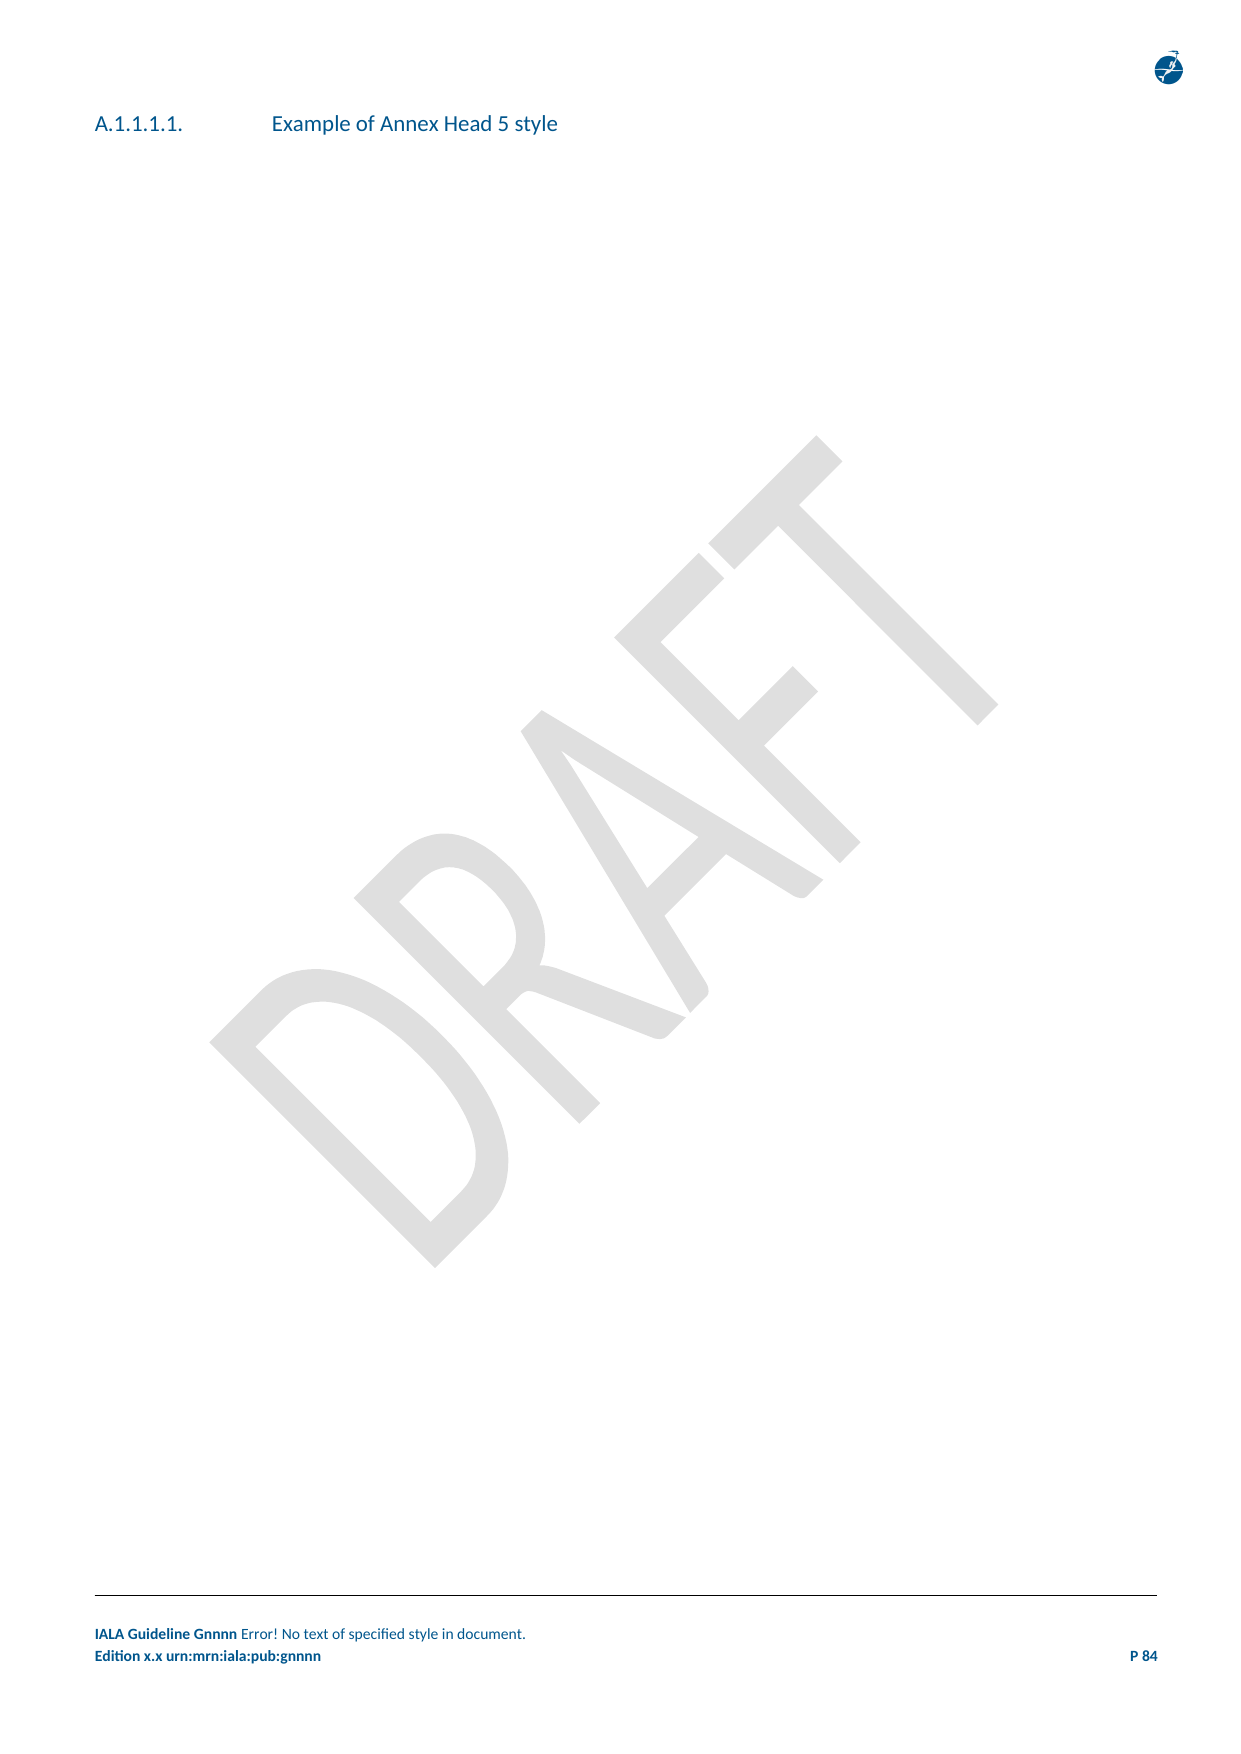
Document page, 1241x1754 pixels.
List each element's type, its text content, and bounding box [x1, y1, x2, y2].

picture [1123, 0, 1241, 119]
text Example of Annex Head 5 style [94, 109, 1157, 137]
